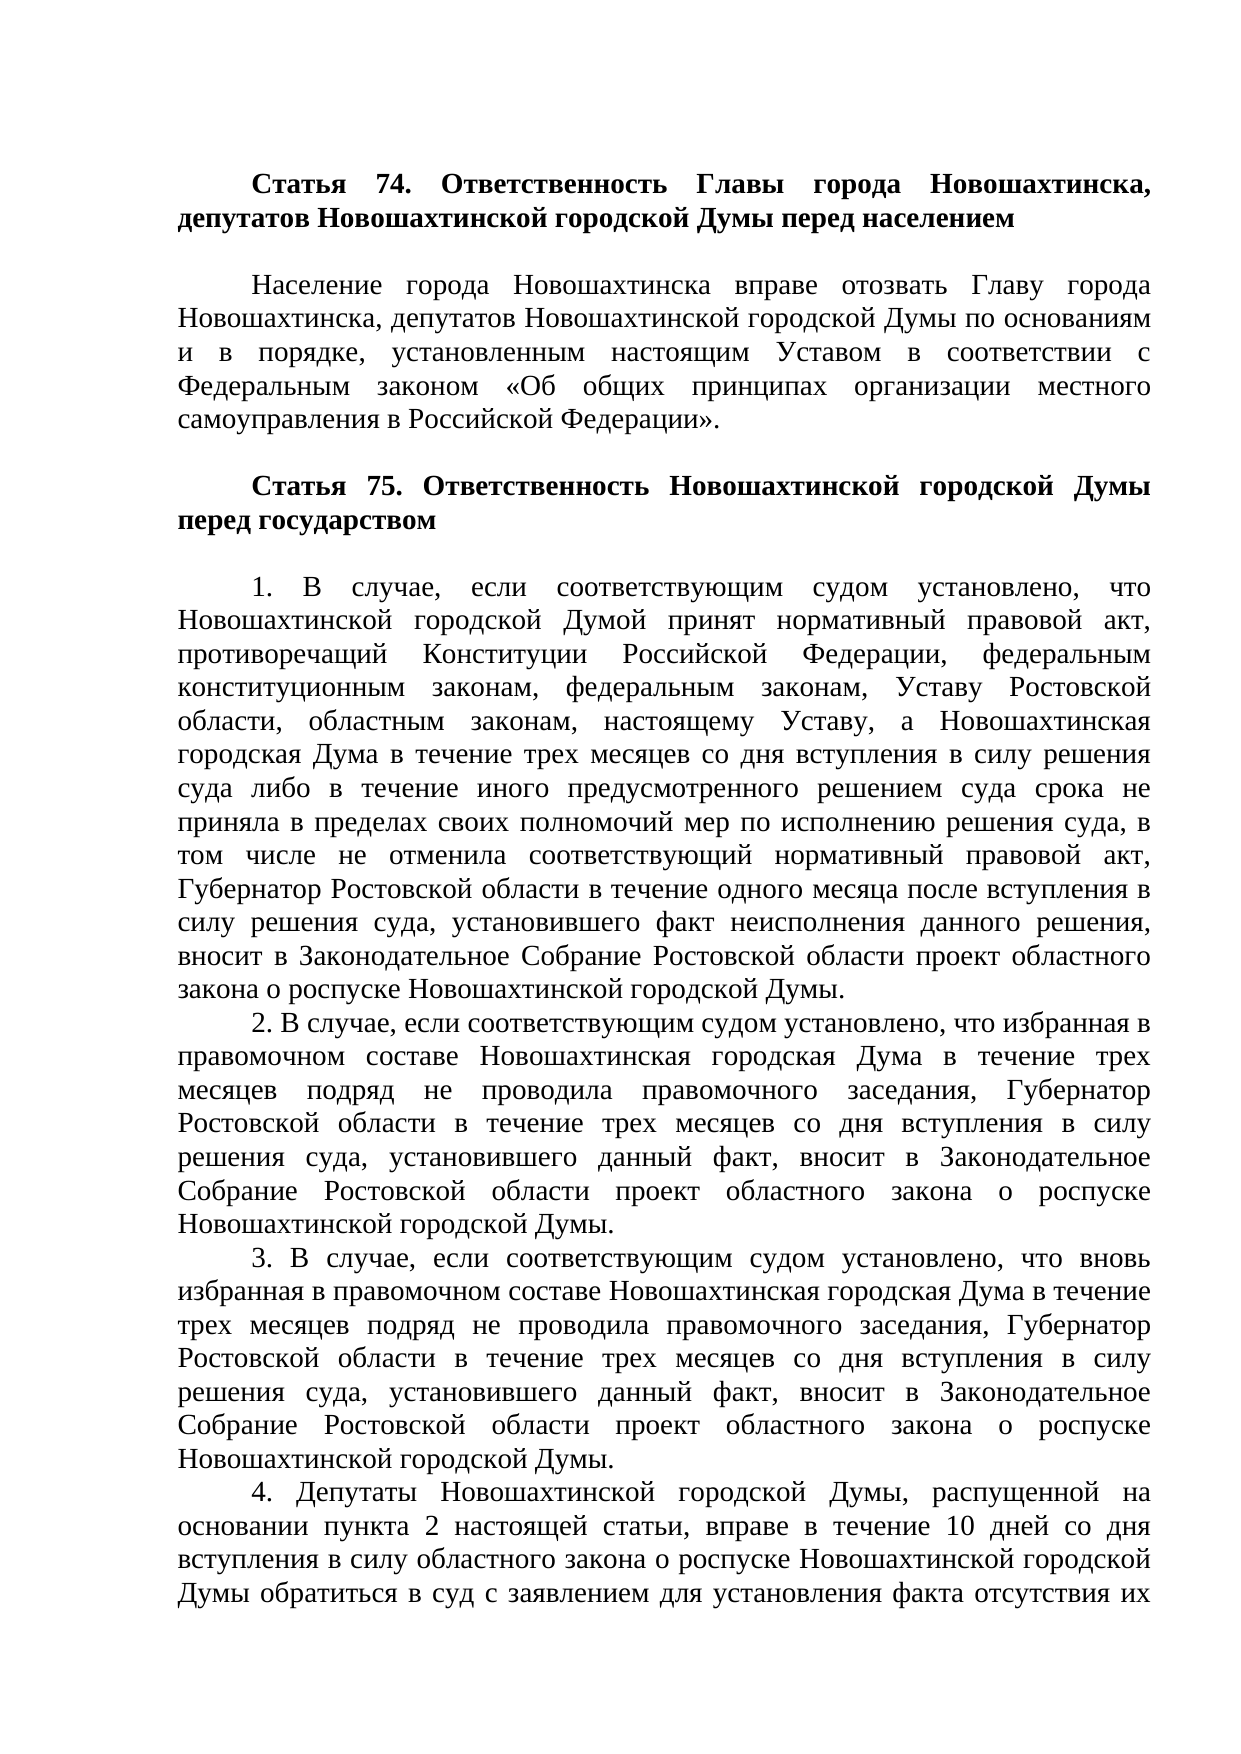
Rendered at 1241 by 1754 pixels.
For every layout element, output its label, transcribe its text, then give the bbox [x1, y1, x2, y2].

text 3. В случае, если соответствующим судом установлено, что вновь избранная в правомочном составе Новошахтинская городская Дума в течение трех месяцев подряд не проводила правомочного заседания, Губернатор Ростовской области в течение трех месяцев со дня вступления в силу решения суда, установившего данный факт, вносит в Законодательное Собрание Ростовской области проект областного закона о роспуске Новошахтинской городской Думы. [177, 1240, 1152, 1474]
text Население города Новошахтинска вправе отозвать Главу города Новошахтинска, депутатов Новошахтинской городской Думы по основаниям и в порядке, установленным настоящим Уставом в соответствии с Федеральным законом «Об общих принципах организации местного самоуправления в Российской Федерации». [177, 267, 1152, 435]
list Статья 75. Ответственность Новошахтинской городской Думы перед государством [177, 468, 1152, 535]
text 2. В случае, если соответствующим судом установлено, что избранная в правомочном составе Новошахтинская городская Дума в течение трех месяцев подряд не проводила правомочного заседания, Губернатор Ростовской области в течение трех месяцев со дня вступления в силу решения суда, установившего данный факт, вносит в Законодательное Собрание Ростовской области проект областного закона о роспуске Новошахтинской городской Думы. [177, 1005, 1152, 1240]
text 1. В случае, если соответствующим судом установлено, что Новошахтинской городской Думой принят нормативный правовой акт, противоречащий Конституции Российской Федерации, федеральным конституционным законам, федеральным законам, Уставу Ростовской области, областным законам, настоящему Уставу, а Новошахтинская городская Дума в течение трех месяцев со дня вступления в силу решения суда либо в течение иного предусмотренного решением суда срока не приняла в пределах своих полномочий мер по исполнению решения суда, в том числе не отменила соответствующий нормативный правовой акт, Губернатор Ростовской области в течение одного месяца после вступления в силу решения суда, установившего факт неисполнения данного решения, вносит в Законодательное Собрание Ростовской области проект областного закона о роспуске Новошахтинской городской Думы. [177, 569, 1152, 1005]
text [177, 1474, 1152, 1609]
text Статья 74. Ответственность Главы города Новошахтинска, депутатов Новошахтинской городской Думы перед населением [177, 166, 1152, 233]
